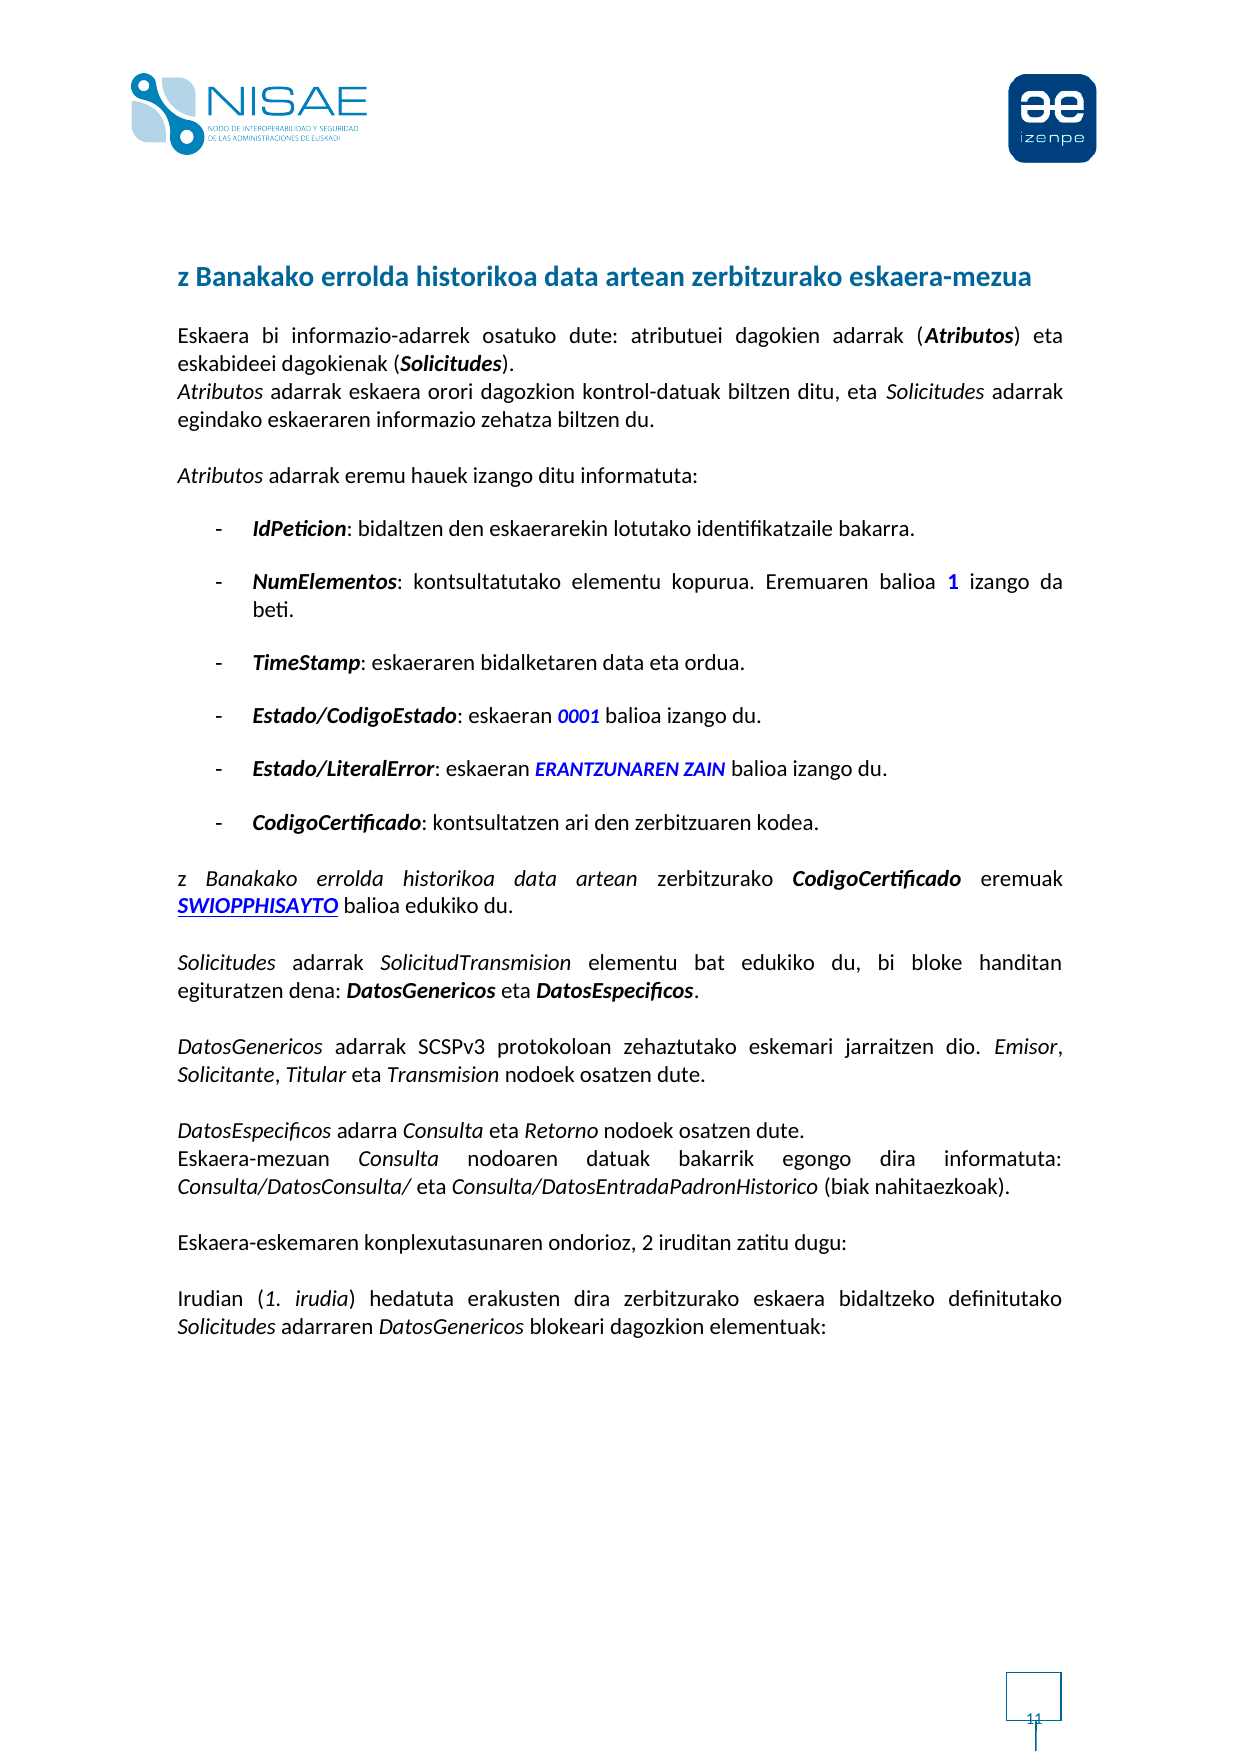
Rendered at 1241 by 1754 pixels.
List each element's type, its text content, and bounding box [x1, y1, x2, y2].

picture [181, 131, 193, 143]
text Eskaera-mezuan Consulta nodoaren datuak bakarrik egongo dira informatuta: Consulta/DatosConsulta/ eta Consulta/DatosEntradaPadronHistorico (biak nahitaezkoak). [177, 1144, 1063, 1200]
text Atributos adarrak eremu hauek izango ditu informatuta: [177, 461, 1063, 489]
text Eskaera-eskemaren konplexutasunaren ondorioz, 2 iruditan zatitu dugu: [177, 1228, 1063, 1256]
text Irudian (1. irudia) hedatuta erakusten dira zerbitzurako eskaera bidaltzeko definitutako Solicitudes adarraren DatosGenericos blokeari dagozkion elementuak: [177, 1284, 1063, 1340]
list NumElementos: kontsultatutako elementu kopurua. Eremuaren balioa 1 izango da beti. [215, 567, 1063, 623]
text DatosGenericos adarrak SCSPv3 protokoloan zehaztutako eskemari jarraitzen dio. Emisor, Solicitante, Titular eta Transmision nodoek osatzen dute. [177, 1032, 1063, 1088]
list Estado/LiteralError: eskaeran ERANTZUNAREN ZAIN balioa izango du. [215, 754, 1063, 783]
picture [139, 81, 148, 90]
text DatosEspecificos adarra Consulta eta Retorno nodoek osatzen dute. [177, 1116, 1063, 1144]
picture [149, 73, 386, 155]
list CodigoCertificado: kontsultatzen ari den zerbitzuaren kodea. [215, 808, 1063, 836]
list Estado/CodigoEstado: eskaeran 0001 balioa izango du. [215, 702, 1063, 729]
picture [118, 73, 180, 155]
list TimeStamp: eskaeraren bidalketaren data eta ordua. [215, 648, 1063, 677]
text Solicitudes adarrak SolicitudTransmision elementu bat edukiko du, bi bloke handitan egituratzen dena: DatosGenericos eta DatosEspecificos. [177, 948, 1063, 1004]
text z Banakako errolda historikoa data artean zerbitzurako CodigoCertificado eremuak SWIOPPHISAYTO balioa edukiko du. [177, 864, 1063, 920]
picture [1007, 74, 1097, 163]
text z Banakako errolda historikoa data artean zerbitzurako eskaera-mezua [177, 258, 1063, 293]
list IdPeticion: bidaltzen den eskaerarekin lotutako identifikatzaile bakarra. [215, 514, 1063, 542]
text Eskaera bi informazio-adarrek osatuko dute: atributuei dagokien adarrak (Atributos) eta eskabideei dagokienak (Solicitudes). [177, 321, 1063, 377]
text Atributos adarrak eskaera orori dagozkion kontrol-datuak biltzen ditu, eta Solicitudes adarrak egindako eskaeraren informazio zehatza biltzen du. [177, 377, 1063, 433]
